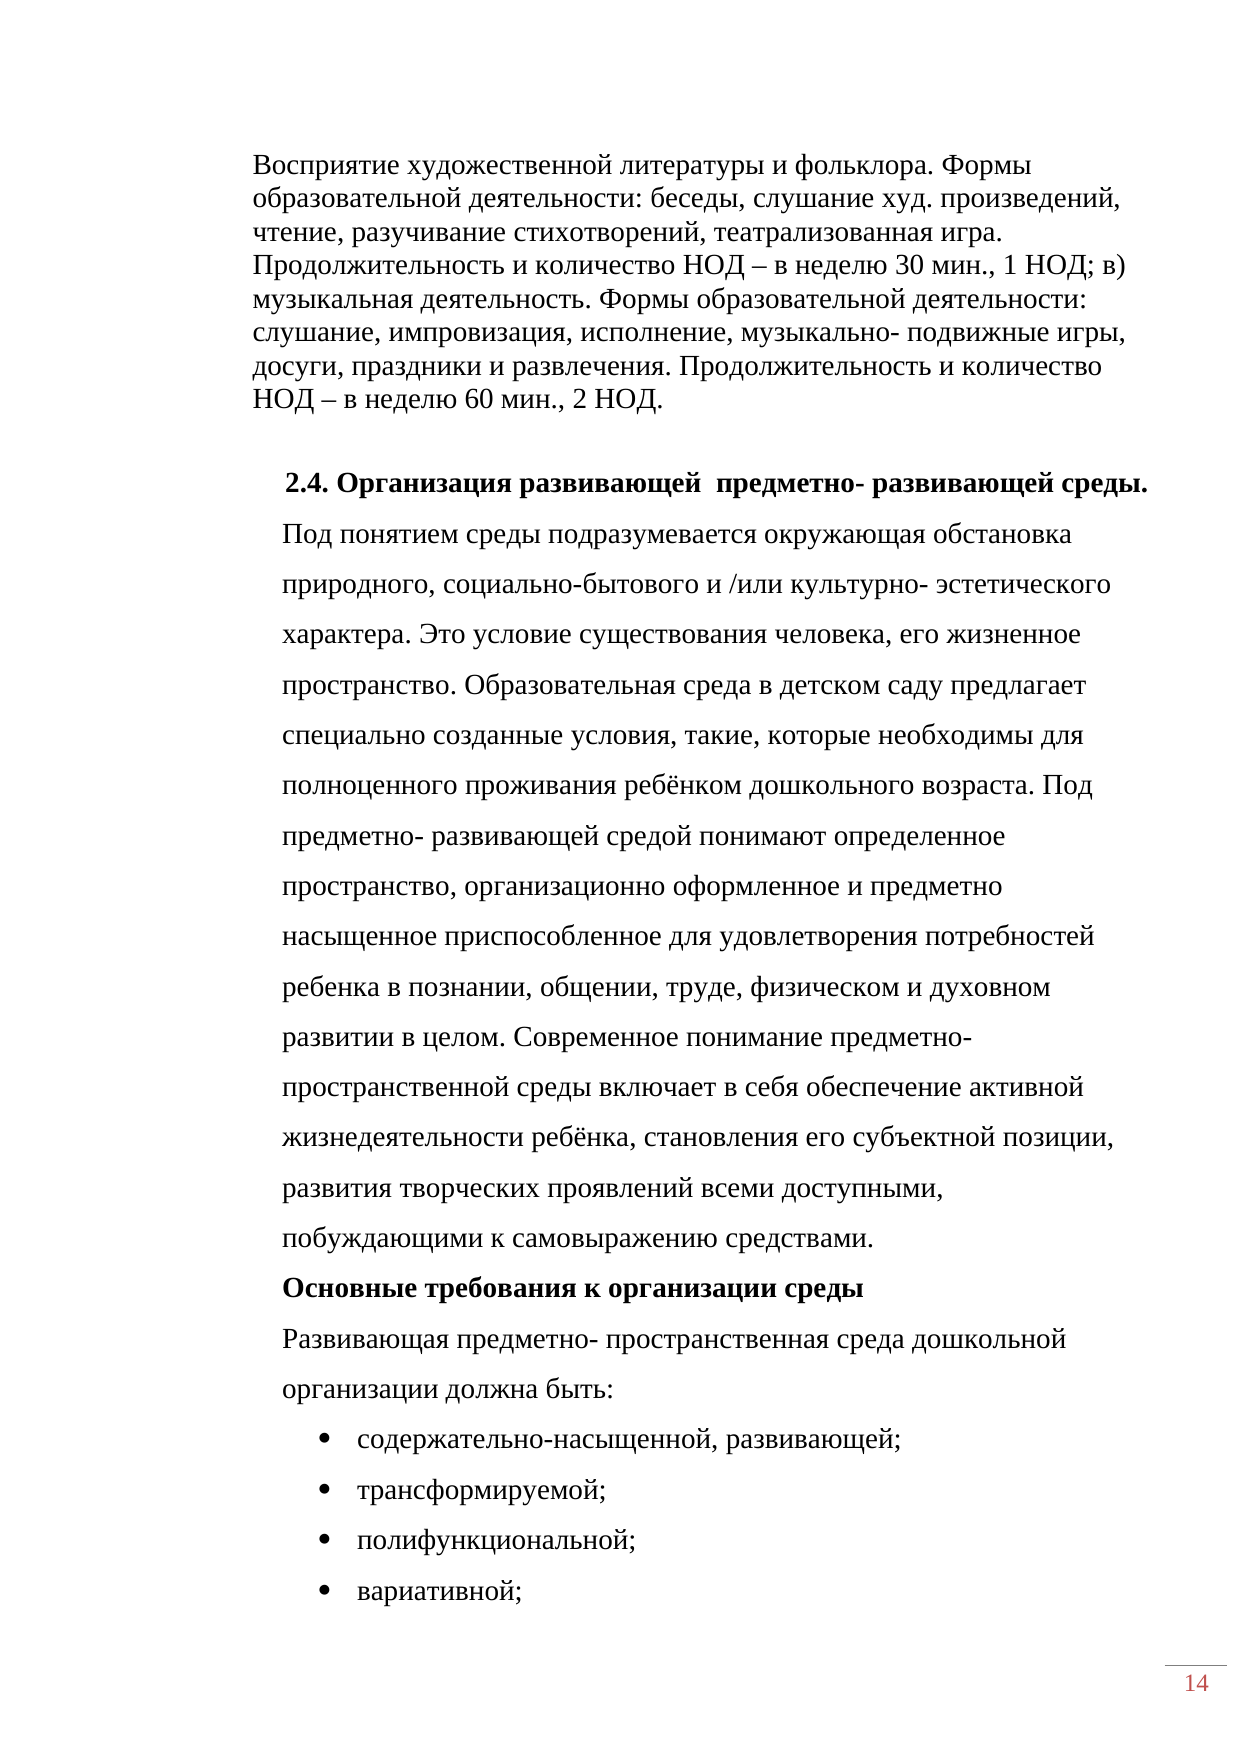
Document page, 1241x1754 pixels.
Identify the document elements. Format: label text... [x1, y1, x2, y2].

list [215, 147, 1152, 415]
list Под понятием среды подразумевается окружающая обстановка природного, социально-бытового и /или культурно- эстетического характера. Это условие существования человека, его жизненное пространство. Образовательная среда в детском саду предлагает специально созданные условия, такие, которые необходимы для полноценного проживания ребёнком дошкольного возраста. Под предметно- развивающей средой понимают определенное пространство, организационно оформленное и предметно насыщенное приспособленное для удовлетворения потребностей ребенка в познании, общении, труде, физическом и духовном развитии в целом. Современное понимание предметно- пространственной среды включает в себя обеспечение активной жизнедеятельности ребёнка, становления его субъектной позиции, развития творческих проявлений всеми доступными, побуждающими к самовыражению средствами. [282, 516, 1152, 1254]
list полифункциональной; [319, 1522, 1152, 1556]
list Развивающая предметно- пространственная среда дошкольной организации должна быть: [282, 1321, 1152, 1405]
list трансформируемой; [319, 1472, 1152, 1506]
list содержательно-насыщенной, развивающей; [319, 1421, 1152, 1455]
list Основные требования к организации среды [282, 1271, 1152, 1304]
list 2.4. Организация развивающей предметно- развивающей среды. [282, 466, 1152, 499]
list вариативной; [319, 1573, 1152, 1606]
